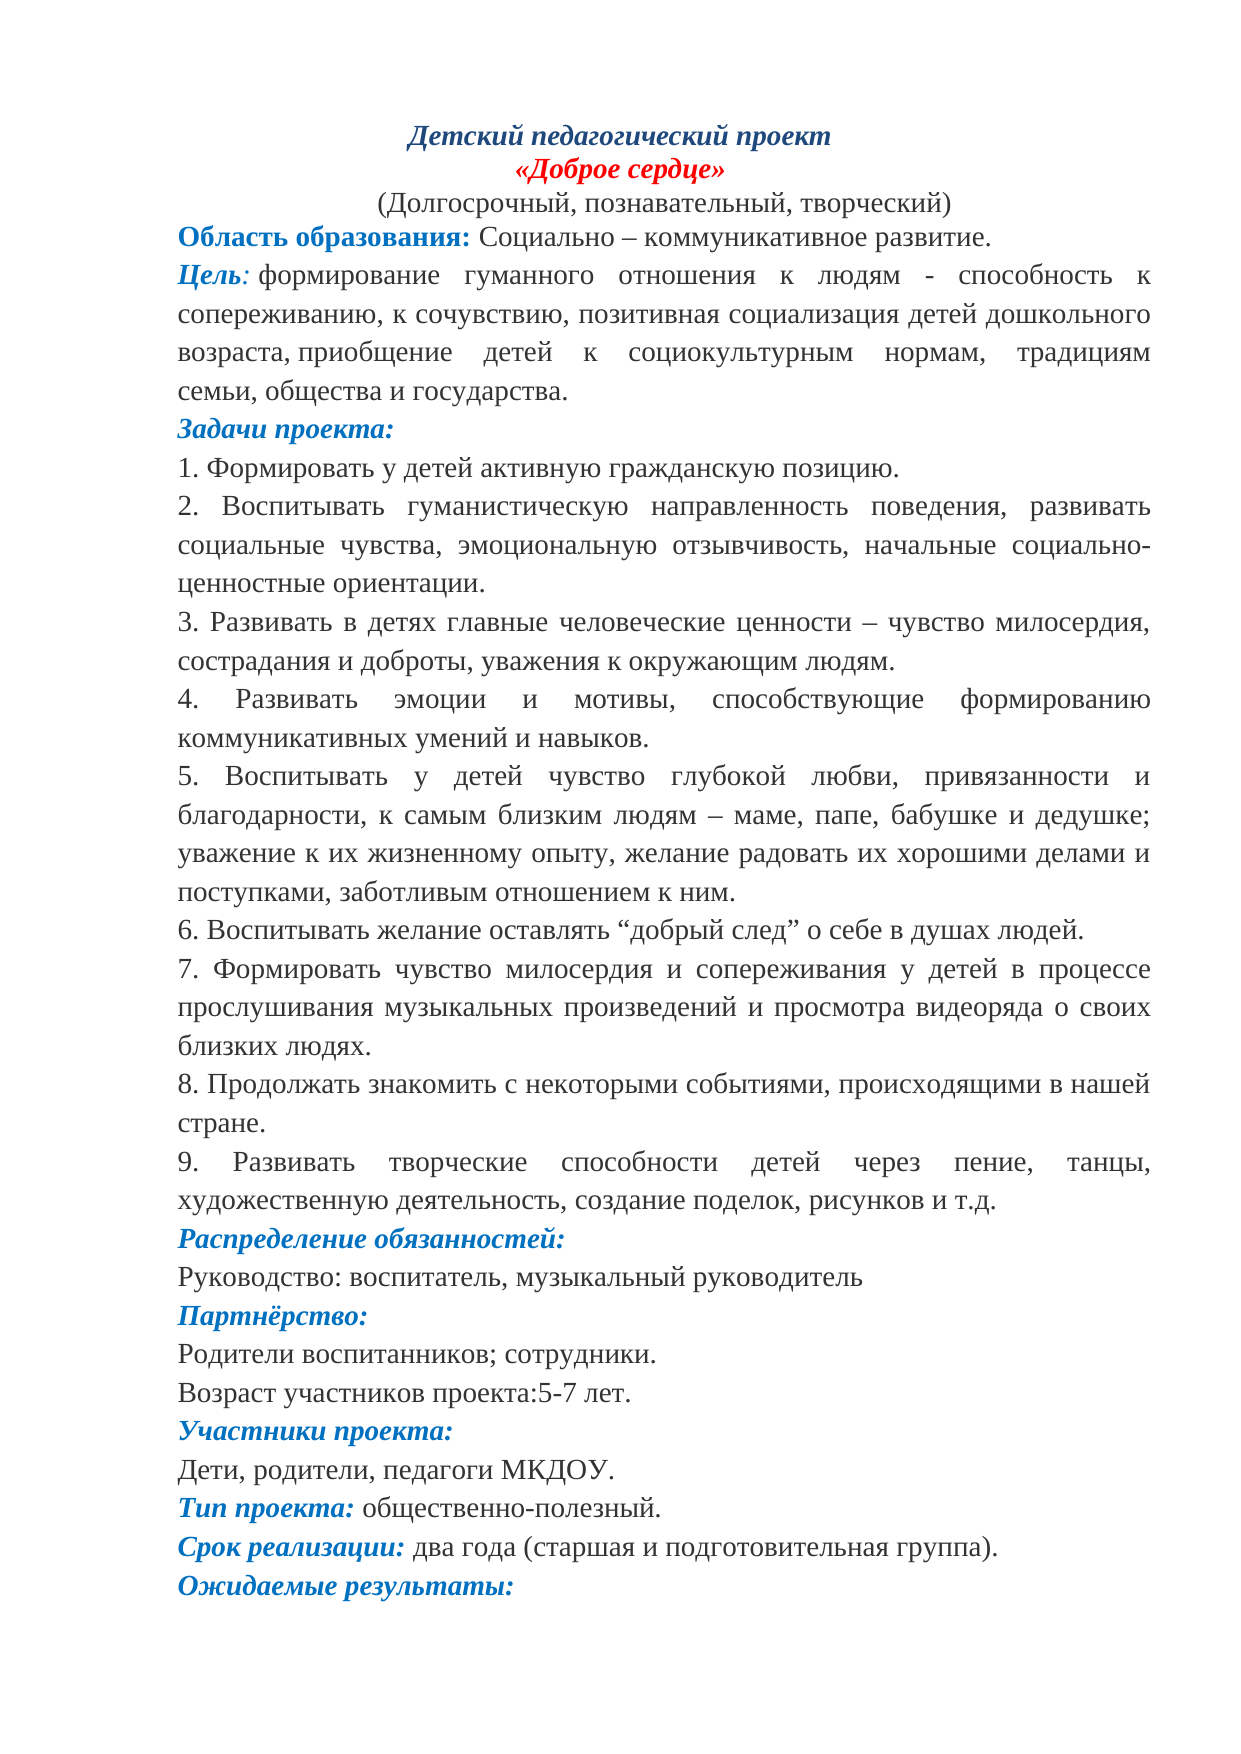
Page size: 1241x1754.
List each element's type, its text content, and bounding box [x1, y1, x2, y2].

text 8. Продолжать знакомить с некоторыми событиями, происходящими в нашей стране. [177, 1067, 1152, 1139]
text 9. Развивать творческие способности детей через пение, танцы, художественную деятельность, создание поделок, рисунков и т.д. [177, 1144, 1152, 1216]
text Дети, родители, педагоги МКДОУ. [177, 1452, 1152, 1486]
text Распределение обязанностей: [177, 1221, 1152, 1254]
text «Доброе сердце» [177, 152, 1063, 185]
text 4. Развивать эмоции и мотивы, способствующие формированию коммуникативных умений и навыков. [177, 681, 1152, 753]
text Родители воспитанников; сотрудники. [177, 1336, 1152, 1370]
text Задачи проекта: [177, 411, 1152, 445]
text Срок реализации: два года (старшая и подготовительная группа). [177, 1529, 1152, 1563]
text Детский педагогический проект [177, 118, 1063, 152]
text Область образования: Социально – коммуникативное развитие. [177, 219, 1152, 252]
text Ожидаемые результаты: [177, 1568, 1152, 1601]
text 7. Формировать чувство милосердия и сопереживания у детей в процессе прослушивания музыкальных произведений и просмотра видеоряда о своих близких людях. [177, 951, 1152, 1062]
text (Долгосрочный, познавательный, творческий) [177, 185, 1152, 219]
text 6. Воспитывать желание оставлять “добрый след” о себе в душах людей. [177, 912, 1152, 946]
text Руководство: воспитатель, музыкальный руководитель [177, 1259, 1152, 1293]
text 1. Формировать у детей активную гражданскую позицию. [177, 450, 1152, 483]
text Цель: формирование гуманного отношения к людям - способность к сопереживанию, к сочувствию, позитивная социализация детей дошкольного возраста, приобщение детей к социокультурным нормам, традициям семьи, общества и государства. [177, 257, 1152, 406]
text 3. Развивать в детях главные человеческие ценности – чувство милосердия, сострадания и доброты, уважения к окружающим людям. [177, 604, 1152, 676]
text 2. Воспитывать гуманистическую направленность поведения, развивать социальные чувства, эмоциональную отзывчивость, начальные социально-ценностные ориентации. [177, 488, 1152, 599]
text Партнёрство: [177, 1298, 1152, 1331]
text Участники проекта: [177, 1413, 1152, 1447]
text Тип проекта: общественно-полезный. [177, 1491, 1152, 1524]
text Возраст участников проекта:5-7 лет. [177, 1375, 1152, 1408]
text 5. Воспитывать у детей чувство глубокой любви, привязанности и благодарности, к самым близким людям – маме, папе, бабушке и дедушке; уважение к их жизненному опыту, желание радовать их хорошими делами и поступками, заботливым отношением к ним. [177, 758, 1152, 907]
